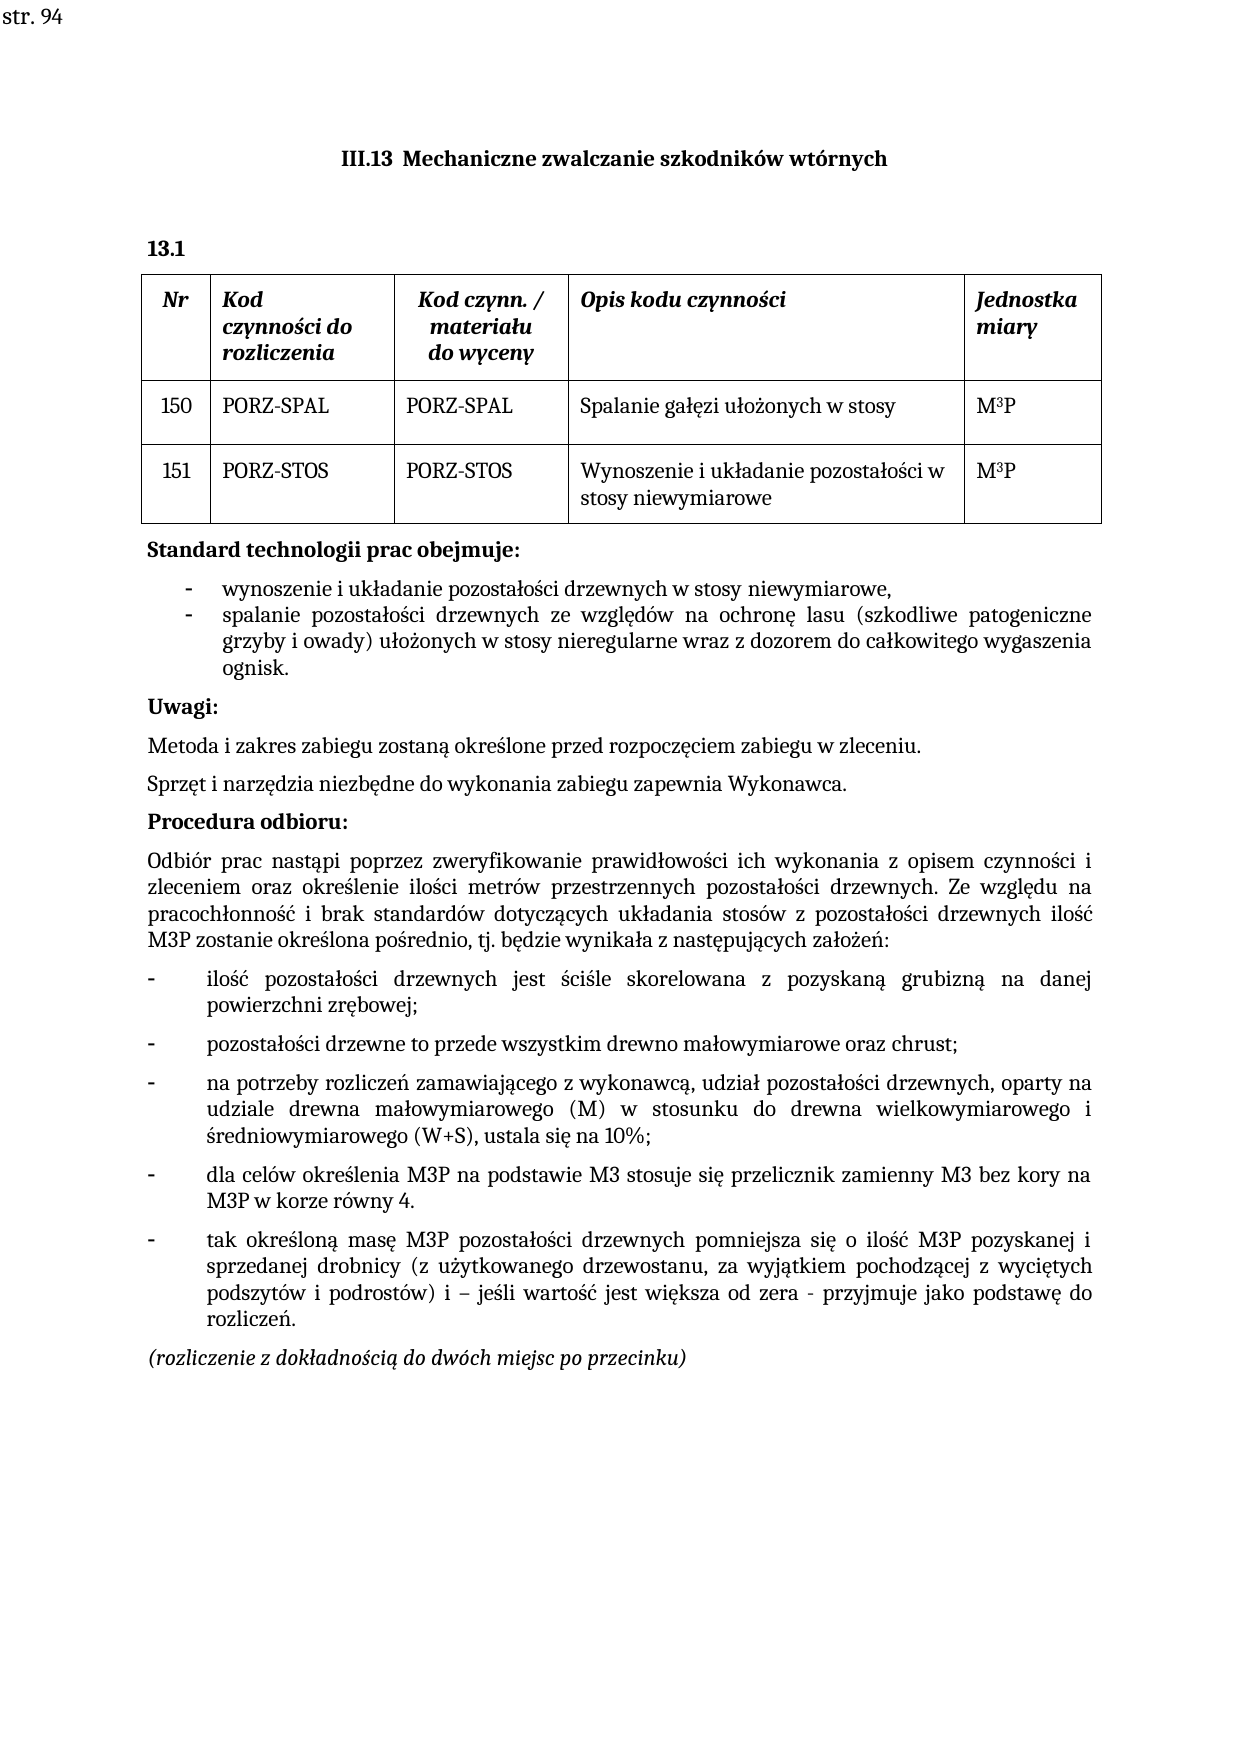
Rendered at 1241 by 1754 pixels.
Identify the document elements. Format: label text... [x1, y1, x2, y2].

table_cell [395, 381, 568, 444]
subtitle Uwagi: [147, 693, 1119, 720]
text (rozliczenie z dokładnością do dwóch miejsc po przecinku) [147, 1344, 1119, 1371]
list spalanie pozostałości drzewnych ze względów na ochronę lasu (szkodliwe patogeniczne grzyby i owady) ułożonych w stosy nieregularne wraz z dozorem do całkowitego wygaszenia ognisk. [185, 602, 1092, 681]
list na potrzeby rozliczeń zamawiającego z wykonawcą, udział pozostałości drzewnych, oparty na udziale drewna małowymiarowego (M) w stosunku do drewna wielkowymiarowego i średniowymiarowego (W+S), ustala się na 10%; [147, 1070, 1093, 1149]
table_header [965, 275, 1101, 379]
text Standard technologii prac obejmuje: [147, 537, 1119, 563]
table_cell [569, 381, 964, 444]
text Metoda i zakres zabiegu zostaną określone przed rozpoczęciem zabiegu w zleceniu. Sprzęt i narzędzia niezbędne do wykonania zabiegu zapewnia Wykonawca. [147, 732, 963, 797]
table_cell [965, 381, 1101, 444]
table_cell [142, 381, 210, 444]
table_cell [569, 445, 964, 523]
text Odbiór prac nastąpi poprzez zweryfikowanie prawidłowości ich wykonania z opisem czynności i zleceniem oraz określenie ilości metrów przestrzennych pozostałości drzewnych. Ze względu na pracochłonność i brak standardów dotyczących układania stosów z pozostałości drzewnych ilość M3P zostanie określona pośrednio, tj. będzie wynikała z następujących założeń: [147, 848, 1093, 953]
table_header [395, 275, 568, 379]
subtitle Procedura odbioru: [147, 809, 1119, 835]
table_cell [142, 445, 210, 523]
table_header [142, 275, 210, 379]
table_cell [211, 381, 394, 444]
list tak określoną masę M3P pozostałości drzewnych pomniejsza się o ilość M3P pozyskanej i sprzedanej drobnicy (z użytkowanego drzewostanu, za wyjątkiem pochodzącej z wyciętych podszytów i podrostów) i – jeśli wartość jest większa od zera - przyjmuje jako podstawę do rozliczeń. [147, 1227, 1093, 1332]
list pozostałości drzewne to przede wszystkim drewno małowymiarowe oraz chrust; [147, 1031, 1119, 1057]
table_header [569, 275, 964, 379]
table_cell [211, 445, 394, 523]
list dla celów określenia M3P na podstawie M3 stosuje się przelicznik zamienny M3 bez kory na M3P w korze równy 4. [147, 1161, 1092, 1214]
list ilość pozostałości drzewnych jest ściśle skorelowana z pozyskaną grubizną na danej powierzchni zrębowej; [147, 966, 1092, 1018]
text 13.1 [147, 235, 1119, 262]
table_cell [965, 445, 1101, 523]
list wynoszenie i układanie pozostałości drzewnych w stosy niewymiarowe, [185, 576, 1119, 602]
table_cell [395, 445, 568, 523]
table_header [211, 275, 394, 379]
subtitle Mechaniczne zwalczanie szkodników wtórnych [341, 146, 1119, 172]
